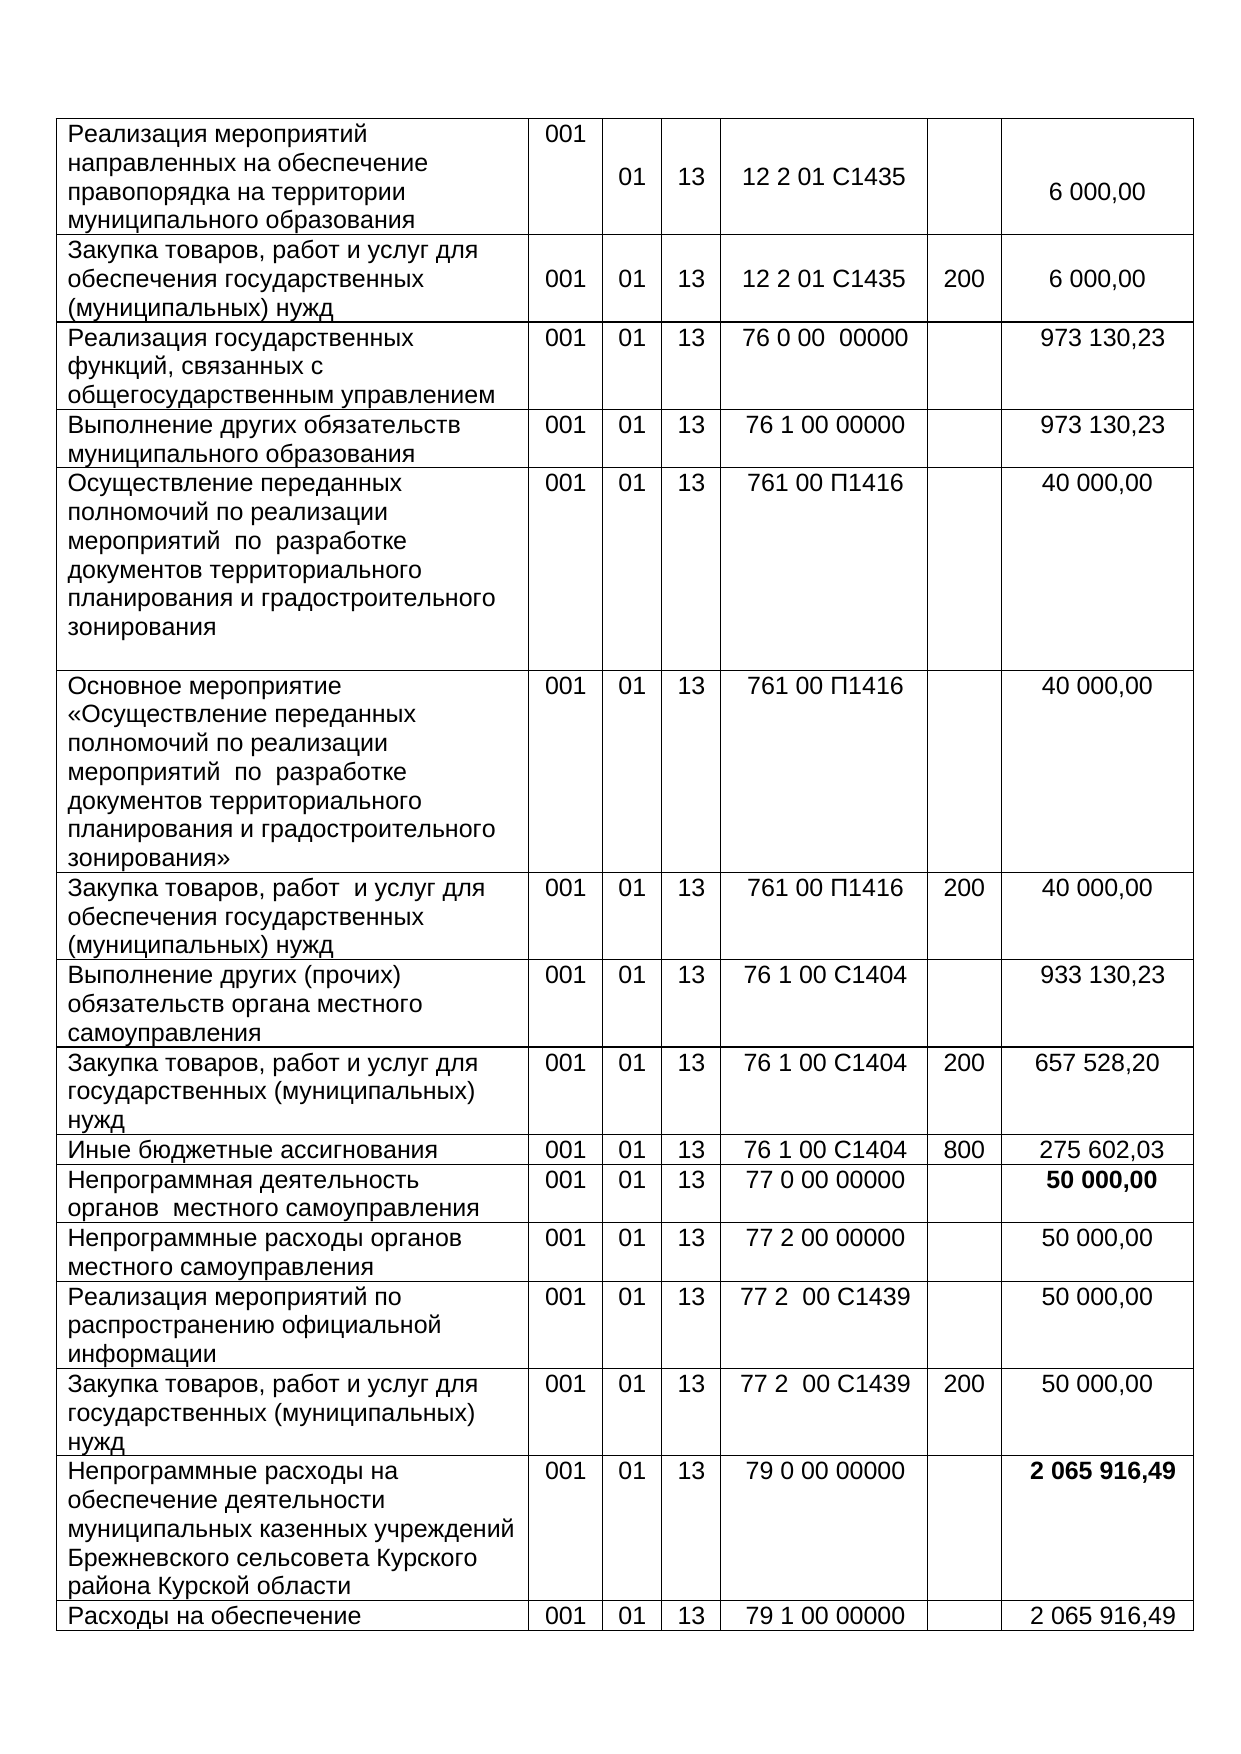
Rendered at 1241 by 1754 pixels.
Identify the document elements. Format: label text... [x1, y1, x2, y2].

table_cell 40 000,00 [1002, 873, 1193, 959]
table_cell 13 [662, 1048, 720, 1134]
table_cell 2 065 916,49 [1002, 1601, 1193, 1630]
table_cell 001 [529, 960, 602, 1046]
table_cell 001 [529, 1456, 602, 1600]
table_cell 13 [662, 671, 720, 872]
table_cell Реализация мероприятий направленных на обеспечение правопорядка на территории муниципального образования [57, 119, 528, 234]
table_cell 76 0 00 00000 [721, 323, 927, 409]
table_cell 761 00 П1416 [721, 671, 927, 872]
table_cell 2 065 916,49 [1002, 1456, 1193, 1600]
table_cell Закупка товаров, работ и услуг для государственных (муниципальных) нужд [57, 1369, 528, 1455]
table_cell 77 0 00 00000 [721, 1165, 927, 1222]
table_cell Непрограммные расходы на обеспечение деятельности муниципальных казенных учреждений Брежневского сельсовета Курского района Курской области [57, 1456, 528, 1600]
table_cell 76 1 00 С1404 [721, 1135, 927, 1163]
table_cell 001 [529, 468, 602, 669]
table_cell Реализация государственных функций, связанных с общегосударственным управлением [57, 323, 528, 409]
table_cell Закупка товаров, работ и услуг для обеспечения государственных (муниципальных) нужд [57, 235, 528, 321]
table_cell 12 2 01 С1435 [721, 235, 927, 321]
table_cell 13 [662, 235, 720, 321]
table_cell 13 [662, 1282, 720, 1368]
table_cell 50 000,00 [1002, 1223, 1193, 1281]
table_cell [928, 1223, 1001, 1281]
table_cell 001 [529, 235, 602, 321]
table_cell 13 [662, 410, 720, 467]
table_cell Закупка товаров, работ и услуг для обеспечения государственных (муниципальных) нужд [57, 873, 528, 959]
table_cell 01 [603, 873, 661, 959]
table_cell [928, 468, 1001, 669]
table_cell Основное мероприятие «Осуществление переданных полномочий по реализации мероприятий по разработке документов территориального планирования и градостроительного зонирования» [57, 671, 528, 872]
table_cell 01 [603, 1456, 661, 1600]
table_cell [928, 410, 1001, 467]
table_cell 001 [529, 323, 602, 409]
table_cell 01 [603, 1282, 661, 1368]
table_cell 13 [662, 1223, 720, 1281]
table_cell 001 [529, 1223, 602, 1281]
table_cell 001 [529, 119, 602, 234]
table_cell 50 000,00 [1002, 1165, 1193, 1222]
table_cell 973 130,23 [1002, 323, 1193, 409]
table_cell Закупка товаров, работ и услуг для государственных (муниципальных) нужд [57, 1048, 528, 1134]
table_cell 01 [603, 235, 661, 321]
table_cell 200 [928, 1369, 1001, 1455]
table_cell 01 [603, 323, 661, 409]
table_cell Выполнение других (прочих) обязательств органа местного самоуправления [57, 960, 528, 1046]
table_cell Осуществление переданных полномочий по реализации мероприятий по разработке документов территориального планирования и градостроительного зонирования [57, 468, 528, 669]
table_cell Непрограммная деятельность органов местного самоуправления [57, 1165, 528, 1222]
table_cell 275 602,03 [1002, 1135, 1193, 1163]
table_cell [928, 1282, 1001, 1368]
table_cell 001 [529, 1369, 602, 1455]
table_cell 40 000,00 [1002, 468, 1193, 669]
table_cell 761 00 П1416 [721, 873, 927, 959]
table_cell 973 130,23 [1002, 410, 1193, 467]
table_cell [928, 671, 1001, 872]
table_cell [928, 1165, 1001, 1222]
table_cell 13 [662, 960, 720, 1046]
table_cell [928, 960, 1001, 1046]
table_cell 76 1 00 00000 [721, 410, 927, 467]
table_cell 13 [662, 1135, 720, 1163]
table_cell 13 [662, 873, 720, 959]
table_cell 01 [603, 119, 661, 234]
table_cell 13 [662, 1456, 720, 1600]
table_cell 13 [662, 1369, 720, 1455]
table_cell 76 1 00 С1404 [721, 960, 927, 1046]
table_cell Непрограммные расходы органов местного самоуправления [57, 1223, 528, 1281]
table_cell 79 1 00 00000 [721, 1601, 927, 1630]
table_cell 79 0 00 00000 [721, 1456, 927, 1600]
table_cell 200 [928, 1048, 1001, 1134]
table_cell 001 [529, 671, 602, 872]
table_cell 200 [928, 235, 1001, 321]
table_cell Выполнение других обязательств муниципального образования [57, 410, 528, 467]
table_cell [928, 119, 1001, 234]
table_cell 13 [662, 1165, 720, 1222]
table_cell 001 [529, 1135, 602, 1163]
table_cell 40 000,00 [1002, 671, 1193, 872]
table_cell 12 2 01 С1435 [721, 119, 927, 234]
table_cell 76 1 00 С1404 [721, 1048, 927, 1134]
table_cell 933 130,23 [1002, 960, 1193, 1046]
table_cell Иные бюджетные ассигнования [57, 1135, 528, 1163]
table_cell 200 [928, 873, 1001, 959]
table_cell 77 2 00 С1439 [721, 1282, 927, 1368]
table_cell 13 [662, 468, 720, 669]
table_cell 01 [603, 1223, 661, 1281]
table_cell 50 000,00 [1002, 1369, 1193, 1455]
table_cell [57, 1601, 528, 1630]
table_cell 001 [529, 1048, 602, 1134]
table_cell 01 [603, 1601, 661, 1630]
table_cell [928, 1456, 1001, 1600]
table_cell [928, 323, 1001, 409]
table_cell 13 [662, 323, 720, 409]
table_cell 001 [529, 873, 602, 959]
table_cell 13 [662, 119, 720, 234]
table_cell 77 2 00 00000 [721, 1223, 927, 1281]
table_cell 01 [603, 410, 661, 467]
table_cell 01 [603, 960, 661, 1046]
table_cell 01 [603, 468, 661, 669]
table_cell 6 000,00 [1002, 235, 1193, 321]
table_cell 001 [529, 410, 602, 467]
table_cell 01 [603, 1135, 661, 1163]
table_cell 13 [662, 1601, 720, 1630]
table_cell 001 [529, 1282, 602, 1368]
table_cell 001 [529, 1601, 602, 1630]
table_cell [928, 1601, 1001, 1630]
table_cell 01 [603, 671, 661, 872]
table_cell 01 [603, 1165, 661, 1222]
table_cell 657 528,20 [1002, 1048, 1193, 1134]
table_cell 01 [603, 1048, 661, 1134]
table_cell 6 000,00 [1002, 119, 1193, 234]
table_cell 77 2 00 С1439 [721, 1369, 927, 1455]
table_cell 800 [928, 1135, 1001, 1163]
table_cell 761 00 П1416 [721, 468, 927, 669]
table_cell 50 000,00 [1002, 1282, 1193, 1368]
table_cell 01 [603, 1369, 661, 1455]
table_cell Реализация мероприятий по распространению официальной информации [57, 1282, 528, 1368]
table_cell 001 [529, 1165, 602, 1222]
